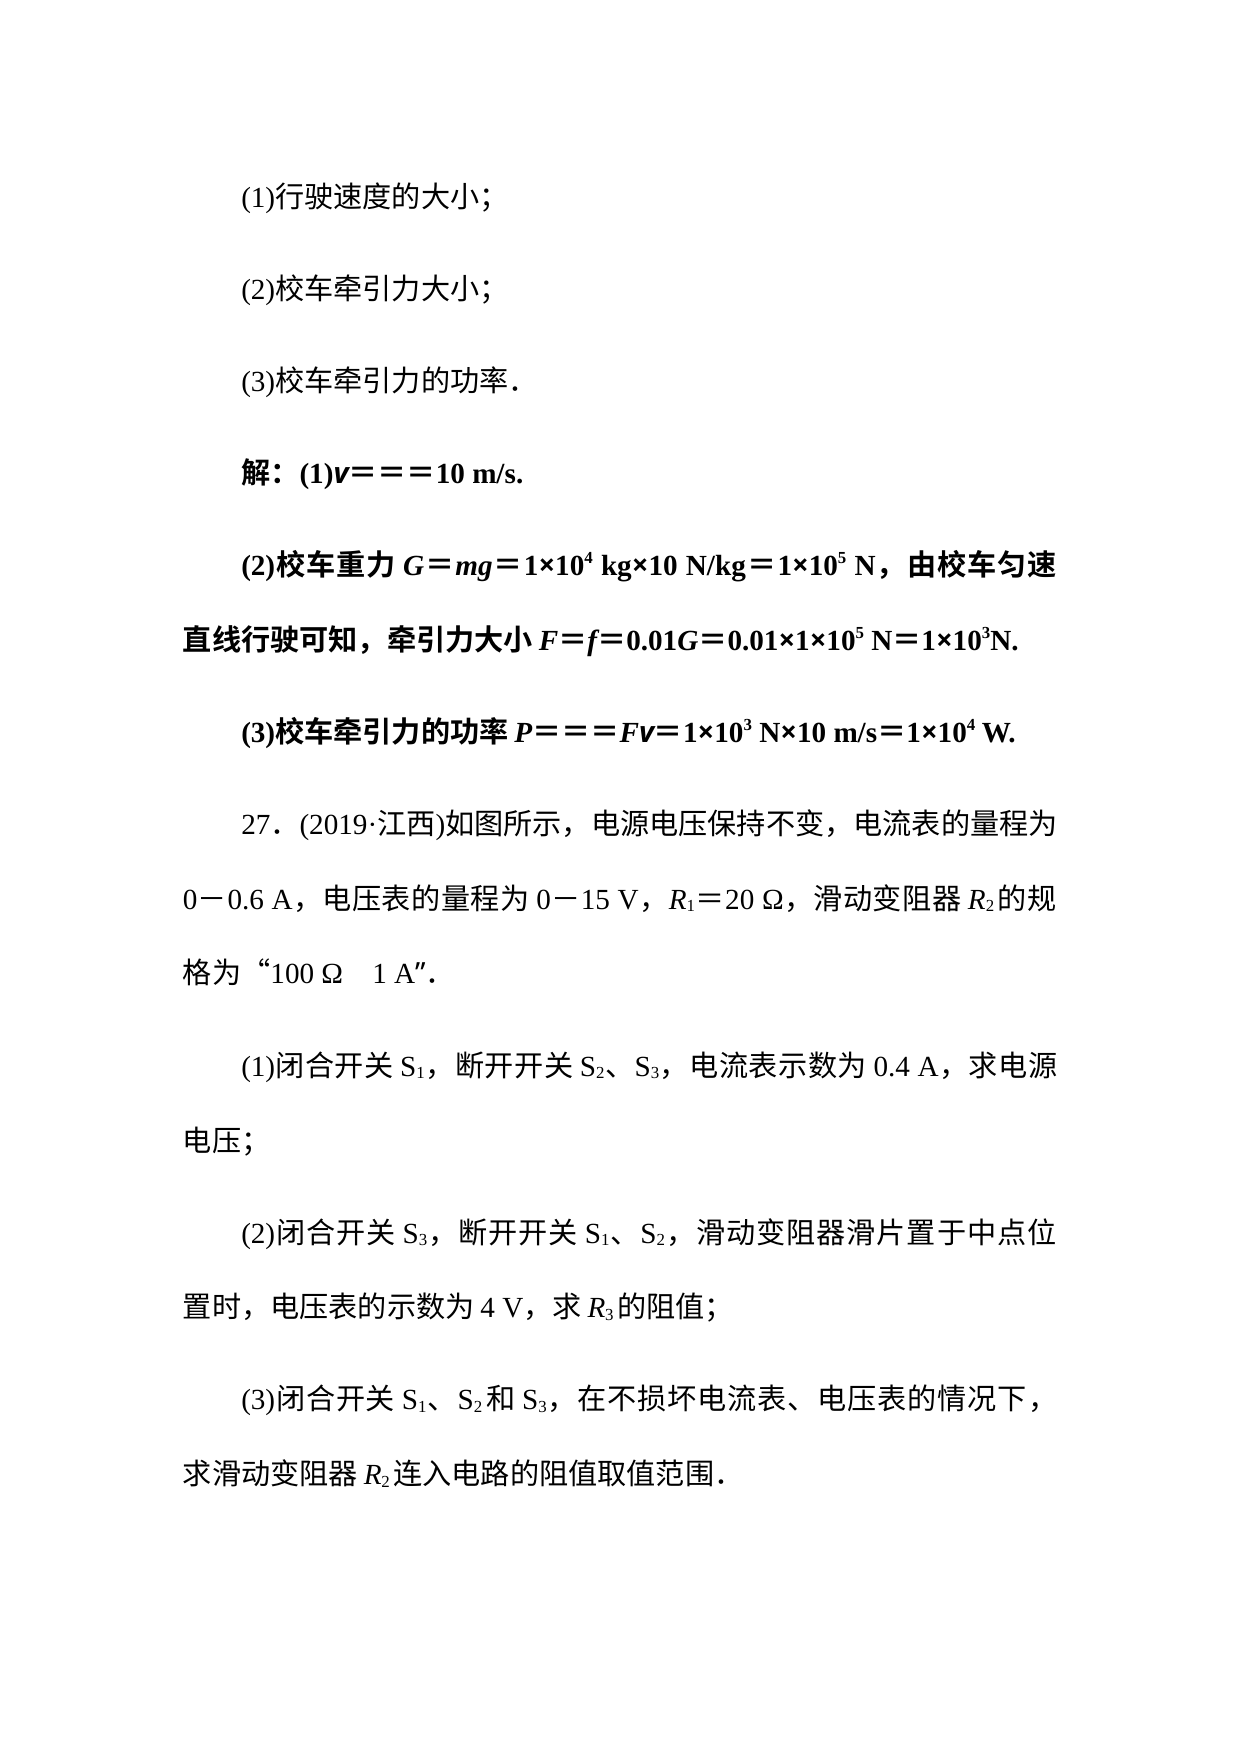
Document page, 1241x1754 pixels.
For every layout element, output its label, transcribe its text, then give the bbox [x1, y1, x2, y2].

text (2)闭合开关S3，断开开关S1、S2，滑动变阻器滑片置于中点位置时，电压表的示数为4 V，求R3的阻值； [183, 1198, 1058, 1337]
text (3)校车牵引力的功率． [183, 346, 1058, 411]
text (2)校车牵引力大小； [183, 254, 1058, 319]
text (1)闭合开关S1，断开开关S2、S3，电流表示数为0.4 A，求电源电压； [183, 1031, 1058, 1171]
text (2)校车重力G＝mg＝1×104 kg×10 N/kg＝1×105 N，由校车匀速直线行驶可知，牵引力大小F＝f＝0.01G＝0.01×1×105 N＝1×103N. [183, 530, 1058, 670]
text (3)闭合开关S1、S2和S3，在不损坏电流表、电压表的情况下，求滑动变阻器R2连入电路的阻值取值范围． [183, 1364, 1058, 1504]
text 解：(1)v＝＝＝10 m/s. [183, 438, 1058, 503]
text (3)校车牵引力的功率P＝＝＝Fv＝1×103 N×10 m/s＝1×104 W. [183, 697, 1058, 762]
text (1)行驶速度的大小； [183, 162, 1058, 227]
text 27．(2019·江西)如图所示，电源电压保持不变，电流表的量程为0－0.6 A，电压表的量程为0－15 V，R1＝20 Ω，滑动变阻器R2的规格为“100 Ω 1 A”． [183, 789, 1058, 1004]
